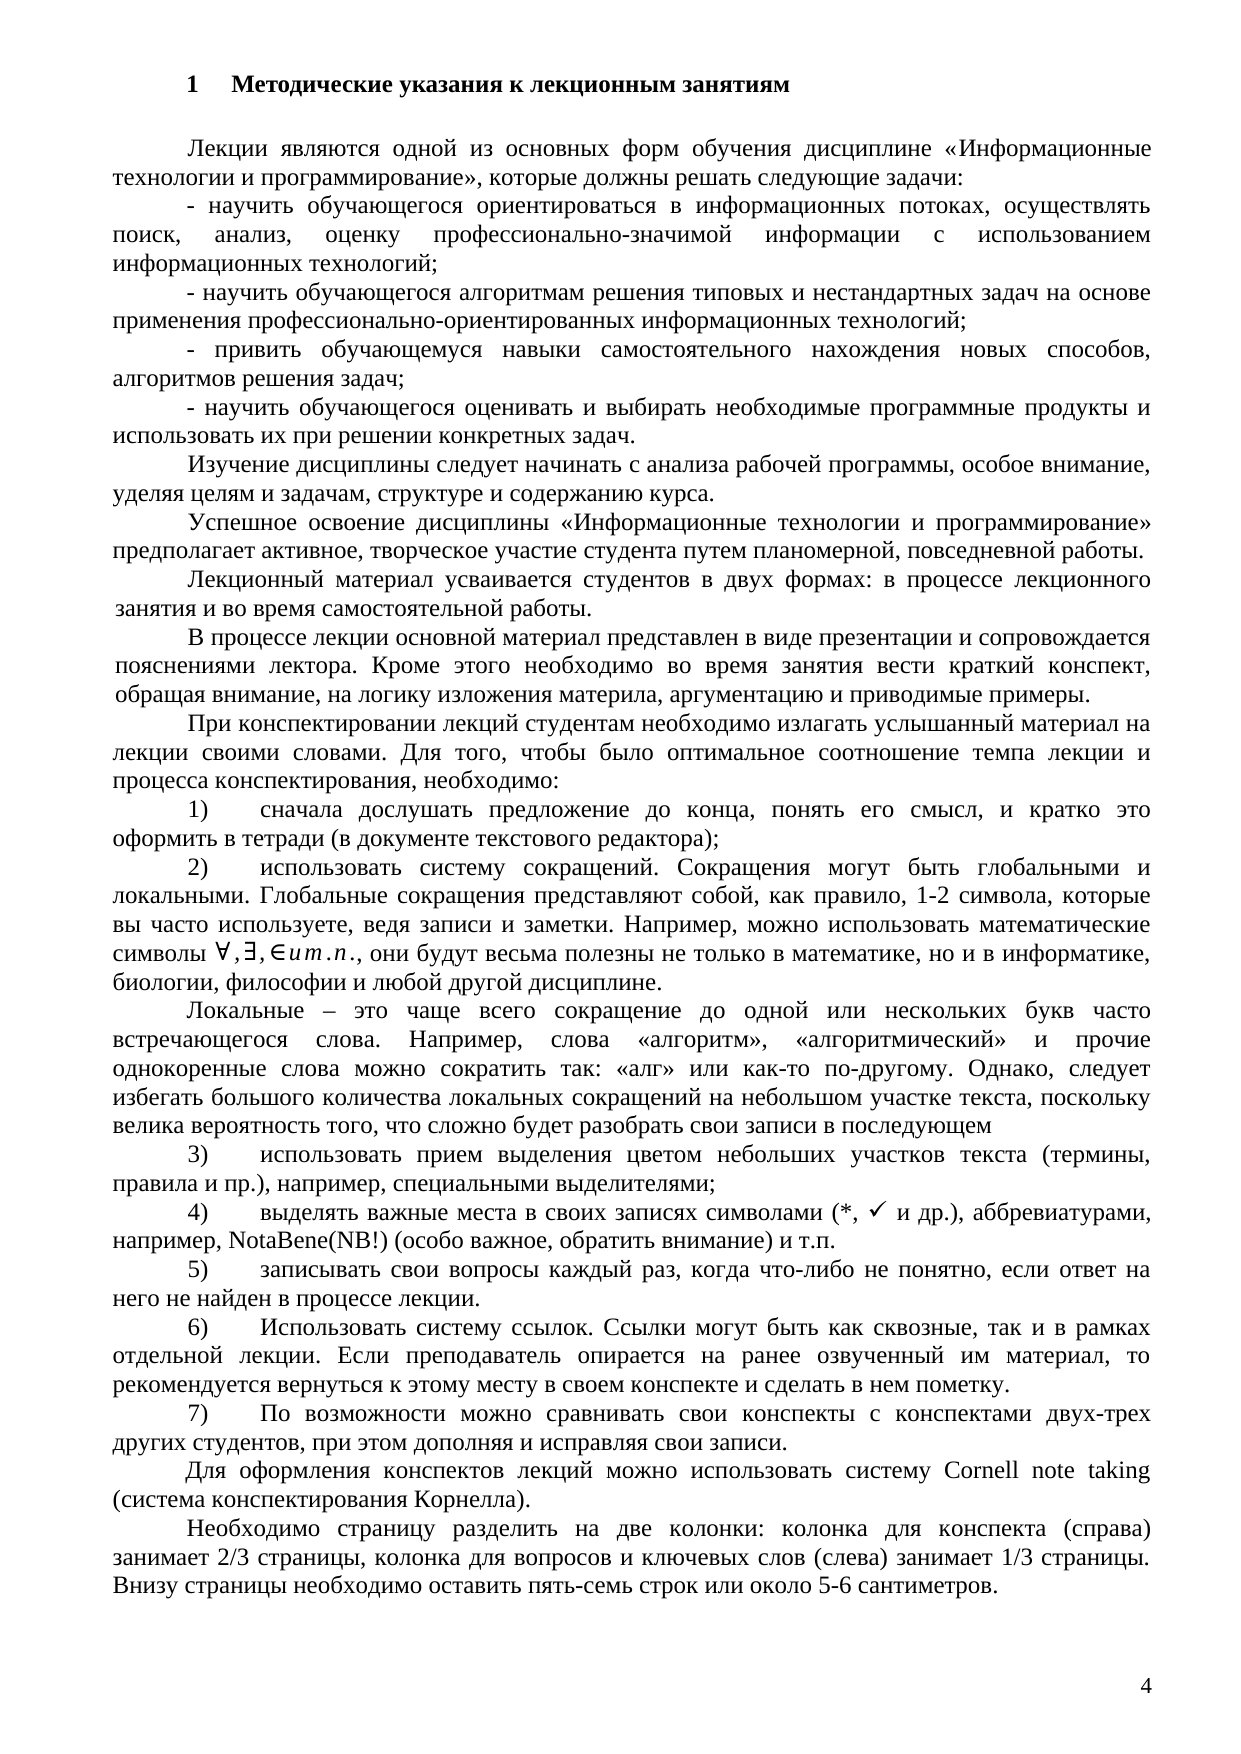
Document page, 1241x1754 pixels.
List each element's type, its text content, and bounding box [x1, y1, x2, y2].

list использовать систему сокращений. Сокращения могут быть глобальными и локальными. Глобальные сокращения представляют собой, как правило, 1-2 символа, которые вы часто используете, ведя записи и заметки. Например, можно использовать математические символы , они будут весьма полезны не только в математике, но и в информатике, биологии, философии и любой другой дисциплине. [112, 852, 1152, 996]
list сначала дослушать предложение до конца, понять его смысл, и кратко это оформить в тетради (в документе текстового редактора); [112, 794, 1152, 852]
text Лекции являются одной из основных форм обучения дисциплине «Информационные технологии и программирование», которые должны решать следующие задачи: [112, 133, 1152, 191]
list выделять важные места в своих записях символами (*, и др.), аббревиатурами, например, NotaBene(NB!) (особо важное, обратить внимание) и т.п. [112, 1197, 1152, 1254]
text В процессе лекции основной материал представлен в виде презентации и сопровождается пояснениями лектора. Кроме этого необходимо во время занятия вести краткий конспект, обращая внимание, на логику изложения материла, аргументацию и приводимые примеры. [115, 622, 1152, 708]
subtitle Методические указания к лекционным занятиям [186, 69, 1152, 98]
text - научить обучающегося алгоритмам решения типовых и нестандартных задач на основе применения профессионально-ориентированных информационных технологий; [112, 277, 1152, 334]
text Лекционный материал усваивается студентов в двух формах: в процессе лекционного занятия и во время самостоятельной работы. [115, 564, 1152, 622]
text Успешное освоение дисциплины «Информационные технологии и программирование» предполагает активное, творческое участие студента путем планомерной, повседневной работы. [112, 507, 1152, 564]
text Изучение дисциплины следует начинать с анализа рабочей программы, особое внимание, уделяя целям и задачам, структуре и содержанию курса. [112, 449, 1152, 507]
list Использовать систему ссылок. Ссылки могут быть как сквозные, так и в рамках отдельной лекции. Если преподаватель опирается на ранее озвученный им материал, то рекомендуется вернуться к этому месту в своем конспекте и сделать в нем пометку. [112, 1312, 1152, 1398]
list записывать свои вопросы каждый раз, когда что-либо не понятно, если ответ на него не найден в процессе лекции. [112, 1254, 1152, 1312]
text - привить обучающемуся навыки самостоятельного нахождения новых способов, алгоритмов решения задач; [112, 334, 1152, 392]
text Для оформления конспектов лекций можно использовать систему Cornell note taking (система конспектирования Корнелла). [112, 1456, 1152, 1513]
text Локальные – это чаще всего сокращение до одной или нескольких букв часто встречающегося слова. Например, слова «алгоритм», «алгоритмический» и прочие однокоренные слова можно сократить так: «алг» или как-то по-другому. Однако, следует избегать большого количества локальных сокращений на небольшом участке текста, поскольку велика вероятность того, что сложно будет разобрать свои записи в последующем [112, 996, 1152, 1139]
list По возможности можно сравнивать свои конспекты с конспектами двух-трех других студентов, при этом дополняя и исправляя свои записи. [112, 1398, 1152, 1456]
text Необходимо страницу разделить на две колонки: колонка для конспекта (справа) занимает 2/3 страницы, колонка для вопросов и ключевых слов (слева) занимает 1/3 страницы. Внизу страницы необходимо оставить пять-семь строк или около 5-6 сантиметров. [112, 1513, 1152, 1599]
text При конспектировании лекций студентам необходимо излагать услышанный материал на лекции своими словами. Для того, чтобы было оптимальное соотношение темпа лекции и процесса конспектирования, необходимо: [112, 708, 1152, 794]
list использовать прием выделения цветом небольших участков текста (термины, правила и пр.), например, специальными выделителями; [112, 1139, 1152, 1197]
text - научить обучающегося оценивать и выбирать необходимые программные продукты и использовать их при решении конкретных задач. [112, 392, 1152, 449]
text - научить обучающегося ориентироваться в информационных потоках, осуществлять поиск, анализ, оценку профессионально-значимой информации с использованием информационных технологий; [112, 191, 1152, 277]
